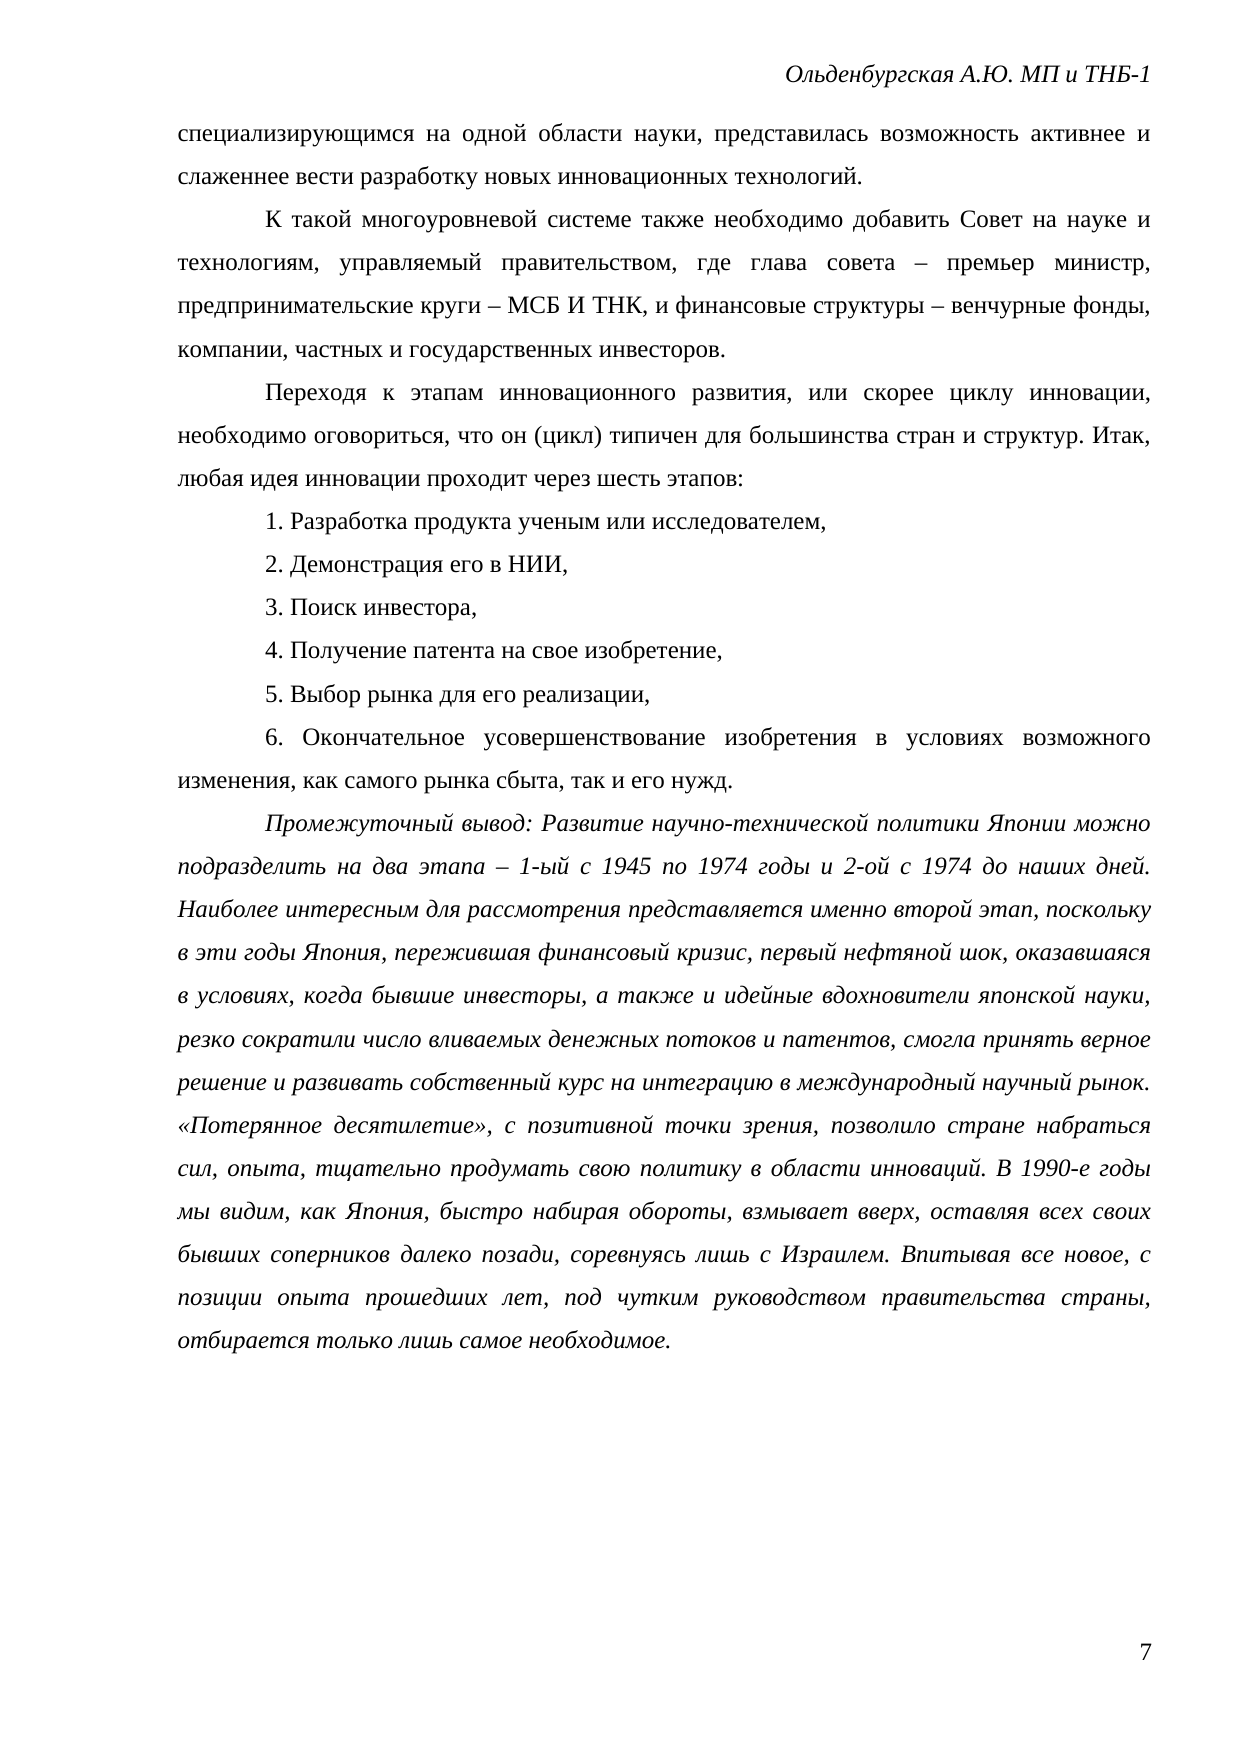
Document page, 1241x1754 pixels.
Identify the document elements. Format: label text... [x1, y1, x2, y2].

text 2. Демонстрация его в НИИ, [177, 549, 1152, 578]
text Переходя к этапам инновационного развития, или скорее циклу инновации, необходимо оговориться, что он (цикл) типичен для большинства стран и структур. Итак, любая идея инновации проходит через шесть этапов: [177, 377, 1152, 492]
text Промежуточный вывод: Развитие научно-технической политики Японии можно подразделить на два этапа – 1-ый с 1945 по 1974 годы и 2-ой с 1974 до наших дней. Наиболее интересным для рассмотрения представляется именно второй этап, поскольку в эти годы Япония, пережившая финансовый кризис, первый нефтяной шок, оказавшаяся в условиях, когда бывшие инвесторы, а также и идейные вдохновители японской науки, резко сократили число вливаемых денежных потоков и патентов, смогла принять верное решение и развивать собственный курс на интеграцию в международный научный рынок. «Потерянное десятилетие», с позитивной точки зрения, позволило стране набраться сил, опыта, тщательно продумать свою политику в области инноваций. В 1990-е годы мы видим, как Япония, быстро набирая обороты, взмывает вверх, оставляя всех своих бывших соперников далеко позади, соревнуясь лишь с Израилем. Впитывая все новое, с позиции опыта прошедших лет, под чутким руководством правительства страны, отбирается только лишь самое необходимое. [177, 808, 1152, 1354]
text 1. Разработка продукта ученым или исследователем, [177, 506, 1152, 535]
text 3. Поиск инвестора, [177, 592, 1152, 621]
text 5. Выбор рынка для его реализации, [177, 679, 1152, 707]
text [177, 118, 1152, 190]
text 4. Получение патента на свое изобретение, [177, 636, 1152, 664]
text К такой многоуровневой системе также необходимо добавить Совет на науке и технологиям, управляемый правительством, где глава совета – премьер министр, предпринимательские круги – МСБ И ТНК, и финансовые структуры – венчурные фонды, компании, частных и государственных инвесторов. [177, 204, 1152, 362]
text 6. Окончательное усовершенствование изобретения в условиях возможного изменения, как самого рынка сбыта, так и его нужд. [177, 722, 1152, 794]
